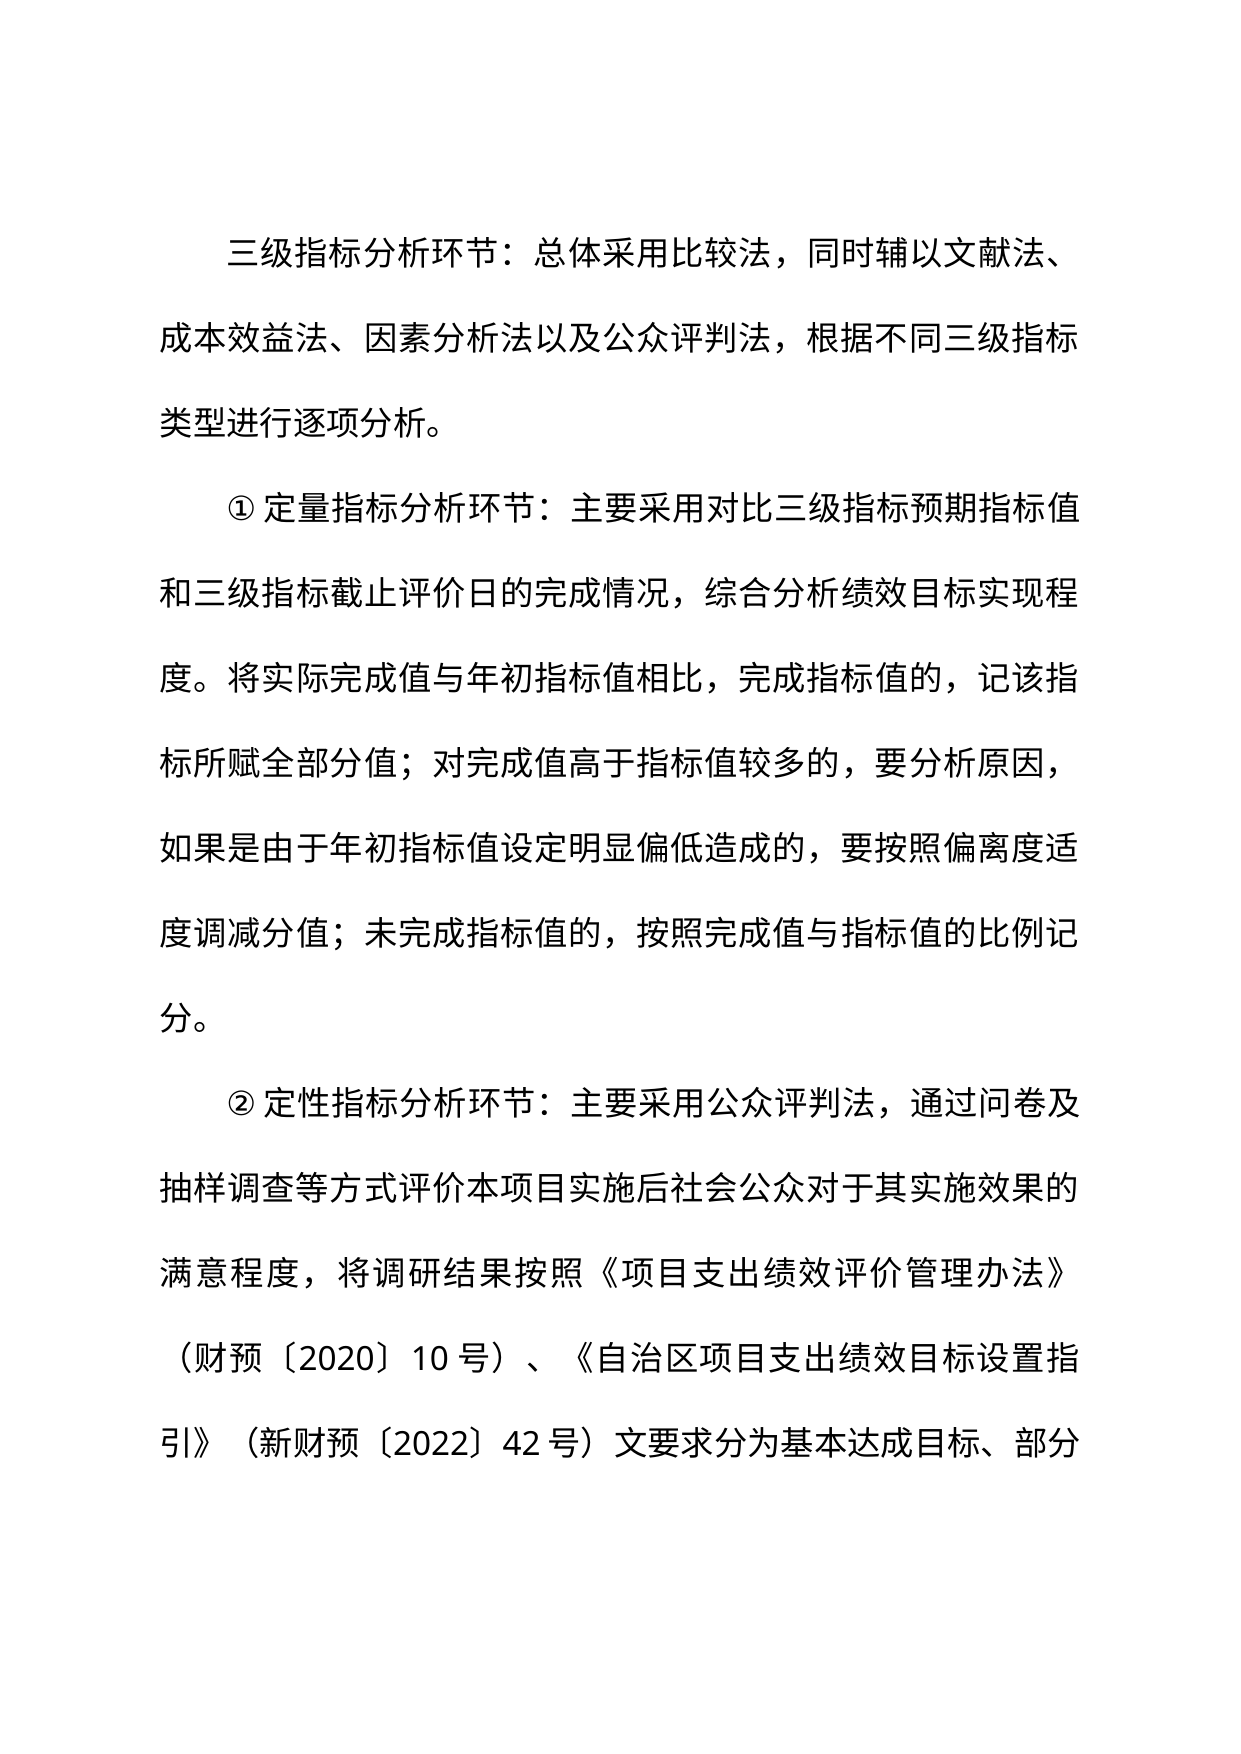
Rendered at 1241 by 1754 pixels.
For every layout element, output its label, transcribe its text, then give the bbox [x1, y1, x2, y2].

text ①定量指标分析环节：主要采用对比三级指标预期指标值和三级指标截止评价日的完成情况，综合分析绩效目标实现程度。将实际完成值与年初指标值相比，完成指标值的，记该指标所赋全部分值；对完成值高于指标值较多的，要分析原因，如果是由于年初指标值设定明显偏低造成的，要按照偏离度适度调减分值；未完成指标值的，按照完成值与指标值的比例记分。 [159, 464, 1081, 1059]
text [159, 1059, 1085, 1548]
text 三级指标分析环节：总体采用比较法，同时辅以文献法、成本效益法、因素分析法以及公众评判法，根据不同三级指标类型进行逐项分析。 [159, 209, 1081, 464]
